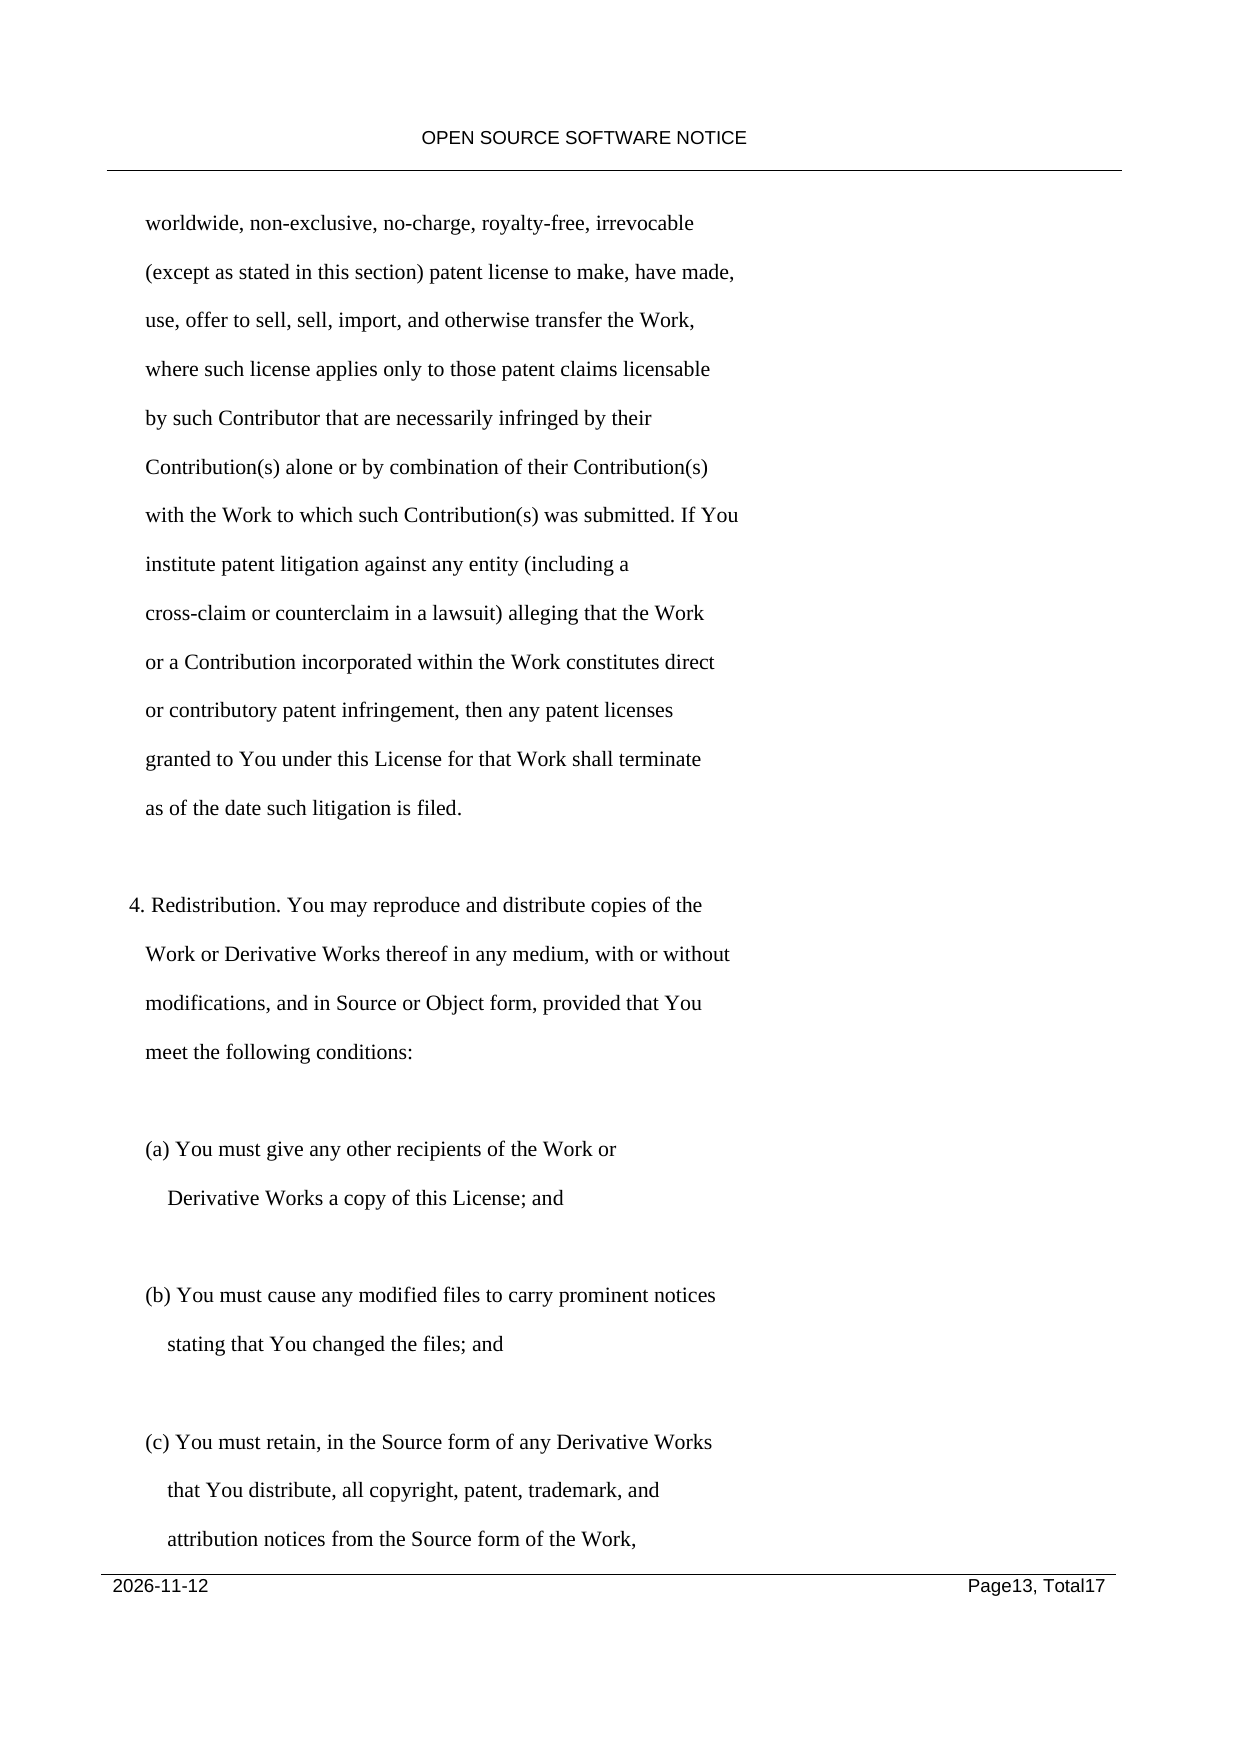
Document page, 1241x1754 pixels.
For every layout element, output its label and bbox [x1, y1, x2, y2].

text [112, 206, 1128, 1555]
